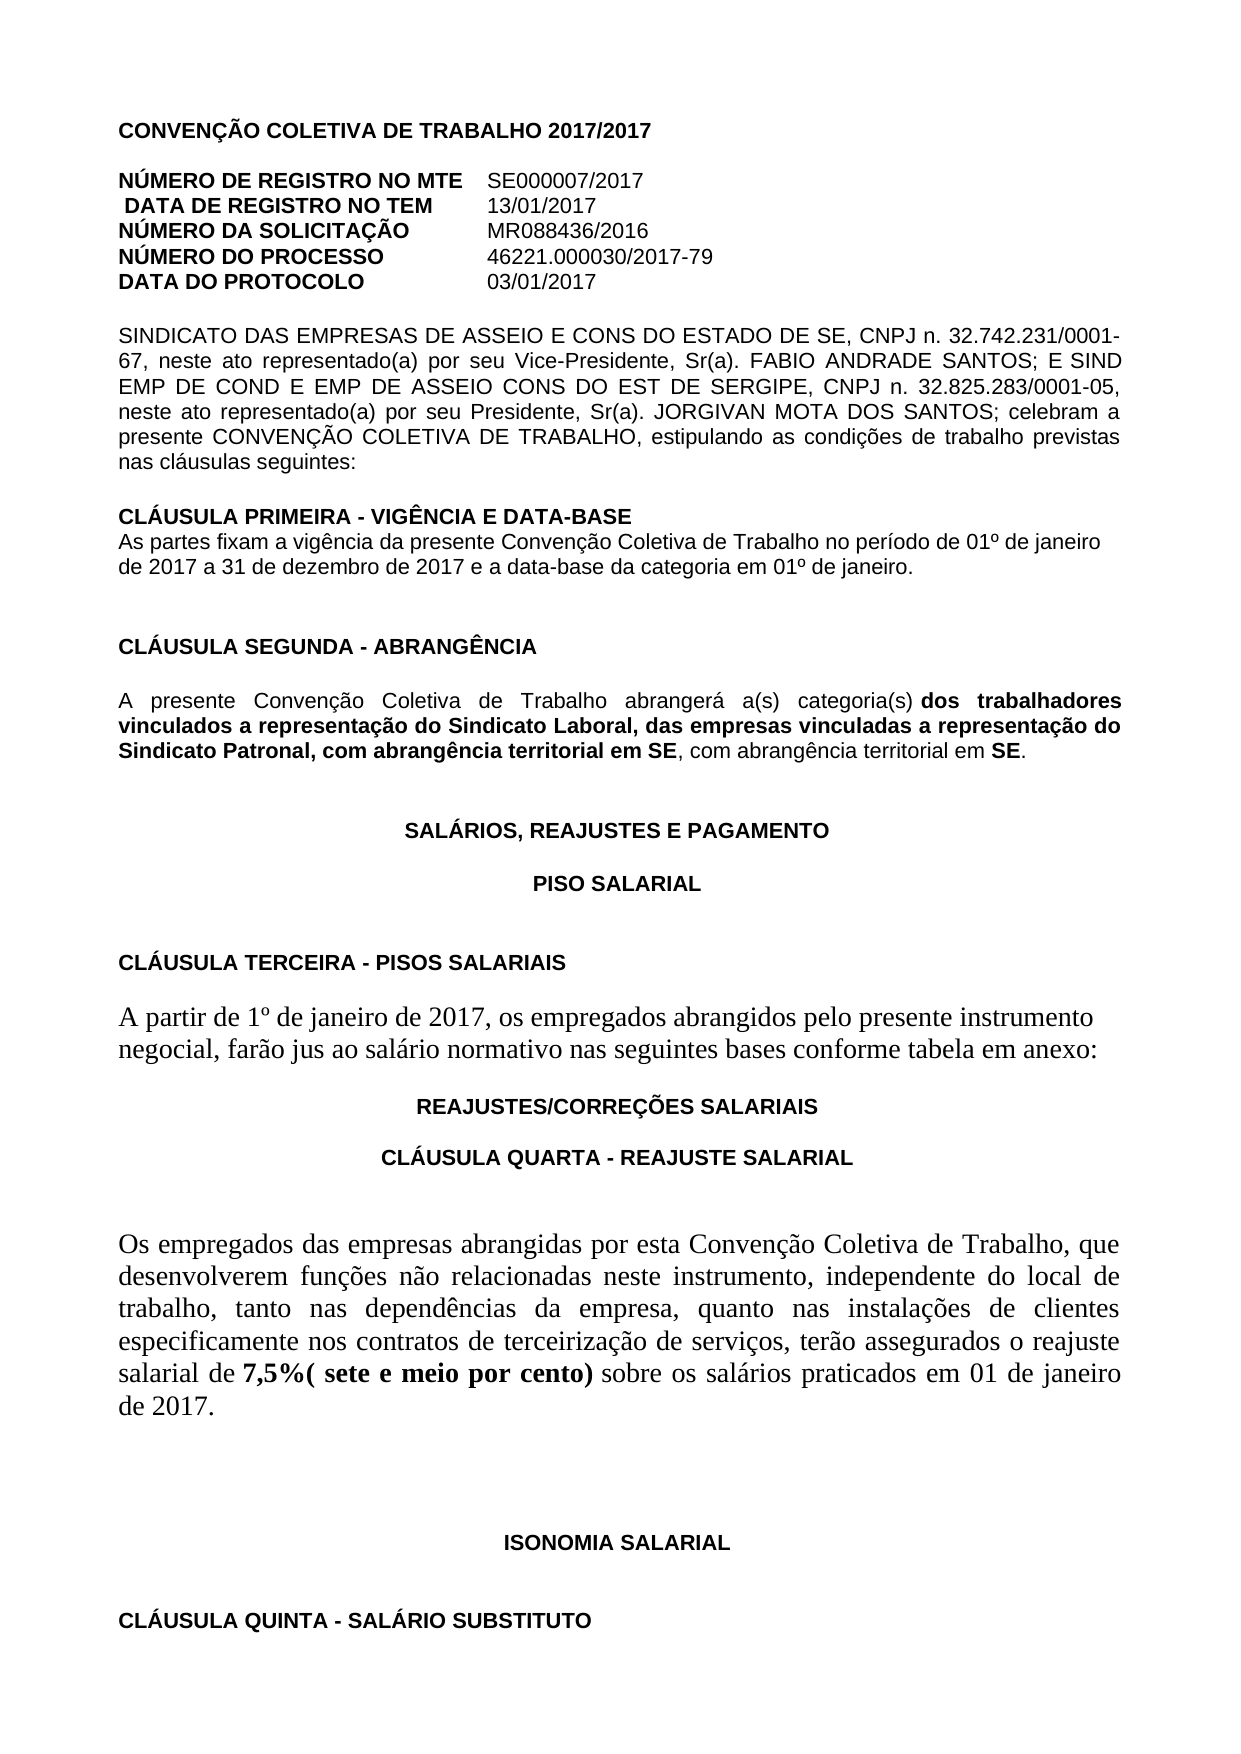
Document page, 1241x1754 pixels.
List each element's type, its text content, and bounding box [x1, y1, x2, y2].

text Os empregados das empresas abrangidas por esta Convenção Coletiva de Trabalho, que desenvolverem funções não relacionadas neste instrumento, independente do local de trabalho, tanto nas dependências da empresa, quanto nas instalações de clientes especificamente nos contratos de terceirização de serviços, terão assegurados o reajuste salarial de 7,5%( sete e meio por cento) sobre os salários praticados em 01 de janeiro de 2017. [118, 1227, 1122, 1421]
text DATA DO PROTOCOLO 03/01/2017 [118, 269, 1122, 294]
text CLÁUSULA QUINTA - SALÁRIO SUBSTITUTO [118, 1583, 1122, 1633]
text PISO SALARIAL [118, 871, 1122, 924]
text DATA DE REGISTRO NO TEM 13/01/2017 [118, 193, 1122, 218]
text REAJUSTES/CORREÇÕES SALARIAIS CLÁUSULA QUARTA - REAJUSTE SALARIAL [118, 1094, 1122, 1198]
text CLÁUSULA PRIMEIRA - VIGÊNCIA E DATA-BASE As partes fixam a vigência da presente Convenção Coletiva de Trabalho no período de 01º de janeiro de 2017 a 31 de dezembro de 2017 e a data-base da categoria em 01º de janeiro. [118, 503, 1122, 579]
text NÚMERO DO PROCESSO 46221.000030/2017-79 [118, 243, 1122, 269]
text SINDICATO DAS EMPRESAS DE ASSEIO E CONS DO ESTADO DE SE, CNPJ n. 32.742.231/0001-67, neste ato representado(a) por seu Vice-Presidente, Sr(a). FABIO ANDRADE SANTOS; E SIND EMP DE COND E EMP DE ASSEIO CONS DO EST DE SERGIPE, CNPJ n. 32.825.283/0001-05, neste ato representado(a) por seu Presidente, Sr(a). JORGIVAN MOTA DOS SANTOS; celebram a presente CONVENÇÃO COLETIVA DE TRABALHO, estipulando as condições de trabalho previstas nas cláusulas seguintes: [118, 323, 1122, 474]
text A presente Convenção Coletiva de Trabalho abrangerá a(s) categoria(s) dos trabalhadores vinculados a representação do Sindicato Laboral, das empresas vinculadas a representação do Sindicato Patronal, com abrangência territorial em SE, com abrangência territorial em SE. [118, 688, 1122, 763]
text CLÁUSULA TERCEIRA - PISOS SALARIAIS A partir de 1º de janeiro de 2017, os empregados abrangidos pelo presente instrumento negocial, farão jus ao salário normativo nas seguintes bases conforme tabela em anexo: [118, 924, 1122, 1065]
text CONVENÇÃO COLETIVA DE TRABALHO 2017/2017 [118, 118, 1122, 143]
text NÚMERO DE REGISTRO NO MTE SE000007/2017 [118, 168, 1122, 193]
text NÚMERO DA SOLICITAÇÃO MR088436/2016 [118, 218, 1122, 243]
text ISONOMIA SALARIAL [118, 1530, 1122, 1583]
text CLÁUSULA SEGUNDA - ABRANGÊNCIA [118, 633, 1122, 659]
text SALÁRIOS, REAJUSTES E PAGAMENTO [118, 818, 1122, 871]
